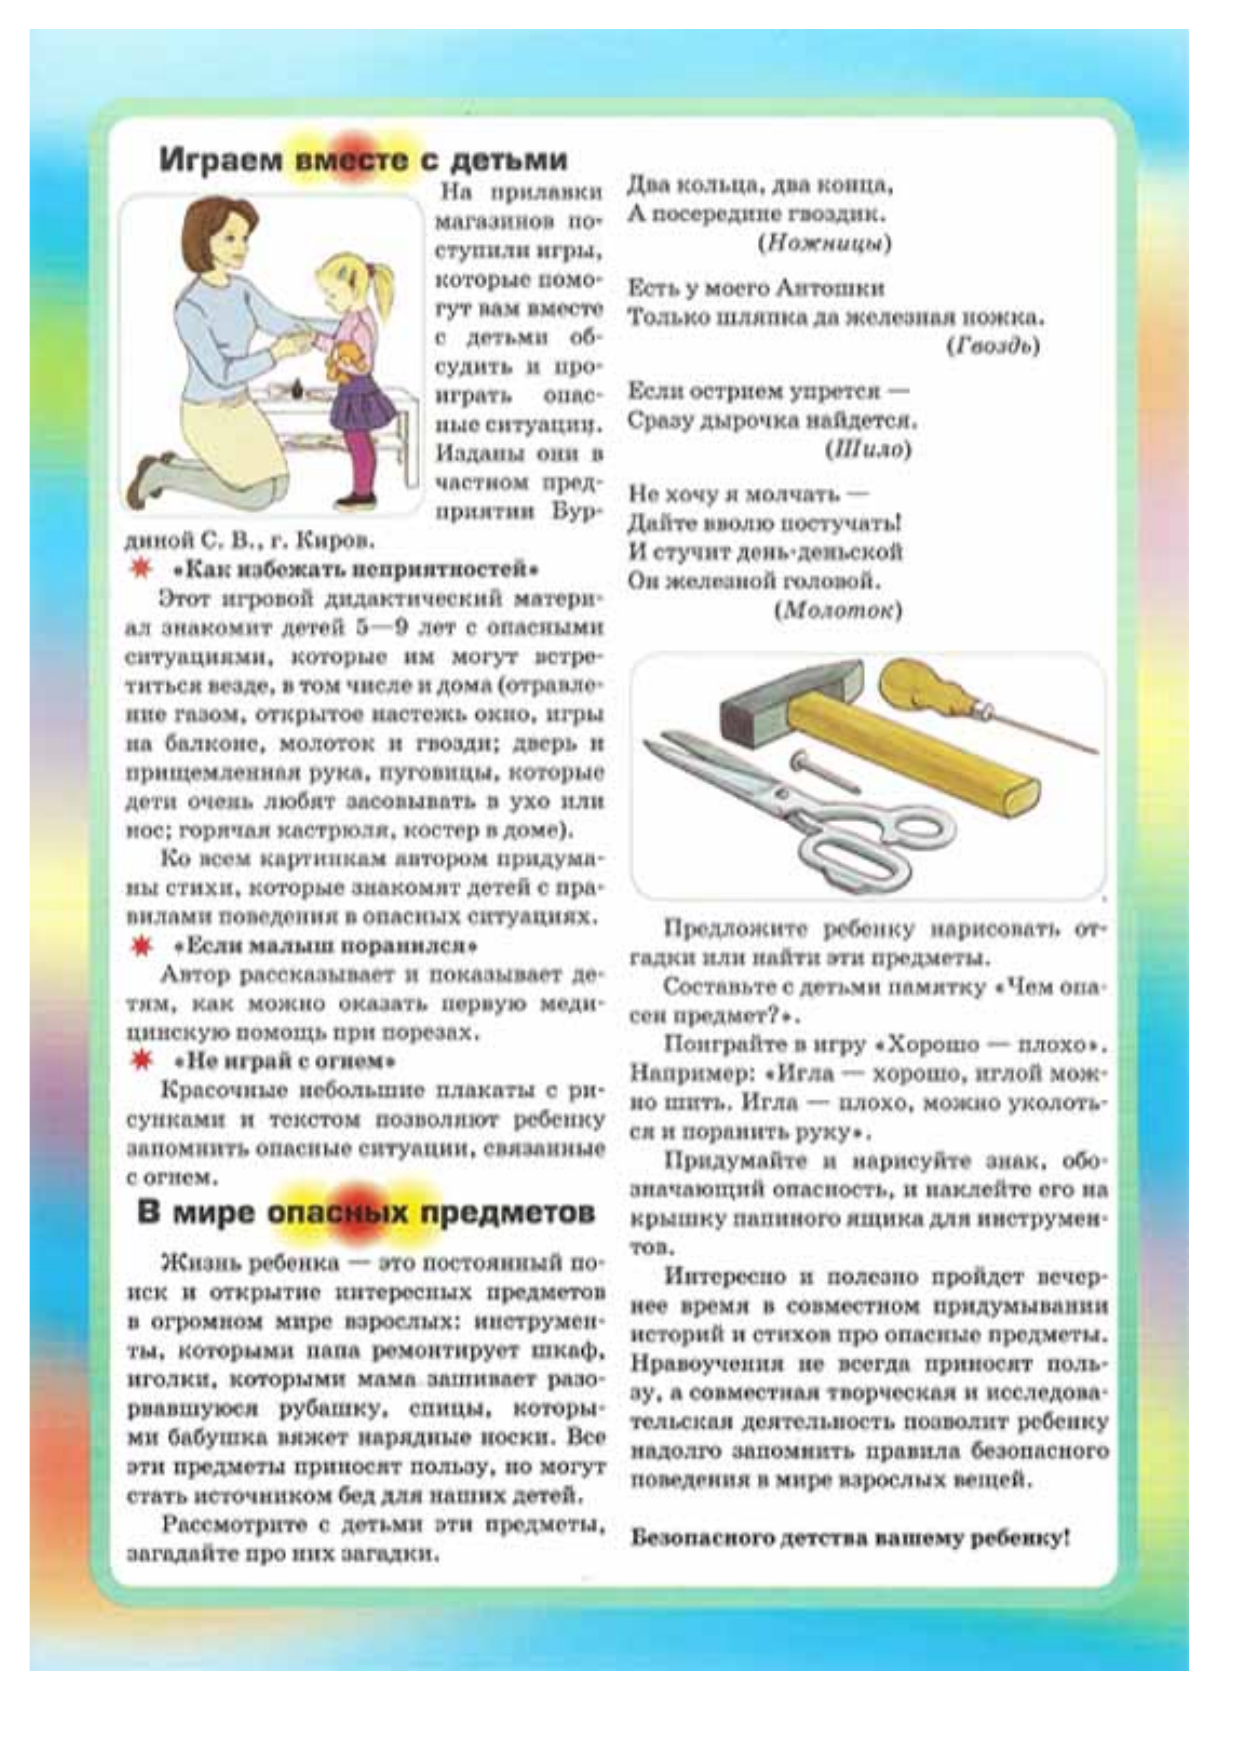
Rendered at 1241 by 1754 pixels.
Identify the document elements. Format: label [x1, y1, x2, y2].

picture [29, 29, 1189, 1671]
